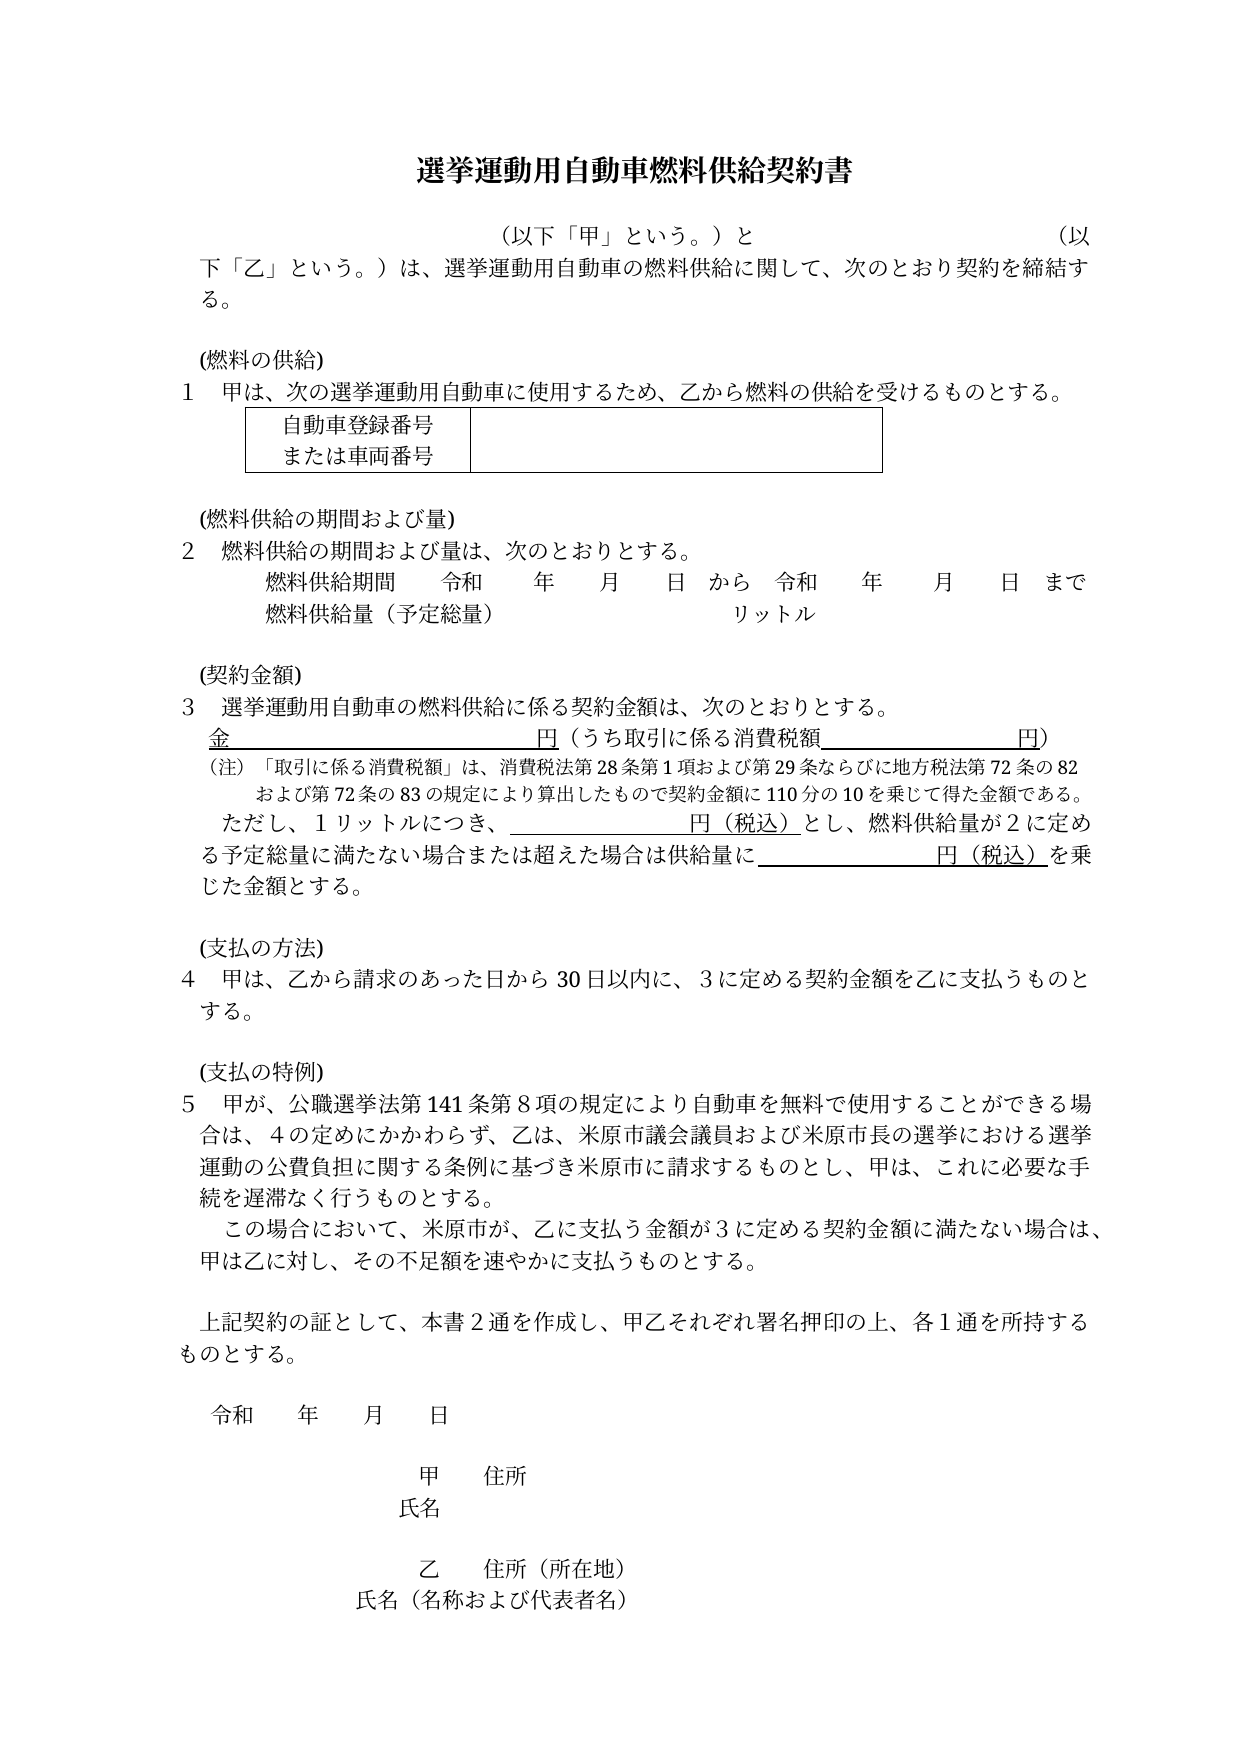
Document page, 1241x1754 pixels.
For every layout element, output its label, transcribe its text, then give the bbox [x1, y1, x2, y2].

text 氏名 [177, 1491, 1092, 1522]
text ただし、１リットルにつき、 円（税込）とし、燃料供給量が２に定める予定総量に満たない場合または超えた場合は供給量に 円（税込）を乗じた金額とする。 [199, 807, 1092, 901]
text 金 円（うち取引に係る消費税額 円） [177, 721, 1092, 753]
text この場合において、米原市が、乙に支払う金額が３に定める契約金額に満たない場合は、甲は乙に対し、その不足額を速やかに支払うものとする。 [177, 1213, 1092, 1276]
text 乙 住所（所在地） [177, 1552, 1092, 1583]
text ５ 甲が、公職選挙法第141条第８項の規定により自動車を無料で使用することができる場合は、４の定めにかかわらず、乙は、米原市議会議員および米原市長の選挙における選挙運動の公費負担に関する条例に基づき米原市に請求するものとし、甲は、これに必要な手続を遅滞なく行うものとする。 [177, 1087, 1092, 1213]
text (燃料供給の期間および量) [177, 502, 1092, 534]
text および第72条の83の規定により算出したもので契約金額に110分の10を乗じて得た金額である。 [199, 780, 1092, 807]
table_header [471, 408, 882, 472]
text (支払の方法) [177, 931, 1092, 962]
text (燃料の供給) [177, 343, 1092, 375]
text 燃料供給期間 令和 年 月 日 から 令和 年 月 日 まで [177, 566, 1092, 597]
text 令和 年 月 日 [177, 1398, 1092, 1429]
text (契約金額) [177, 658, 1092, 690]
text （注）「取引に係る消費税額」は、消費税法第28条第1項および第29条ならびに地方税法第72 条の82 [199, 753, 1092, 780]
text 氏名（名称および代表者名） [177, 1583, 1138, 1615]
text （以下「甲」という。）と （以下「乙」という。）は、選挙運動用自動車の燃料供給に関して、次のとおり契約を締結する。 [177, 219, 1092, 314]
text ３ 選挙運動用自動車の燃料供給に係る契約金額は、次のとおりとする。 [177, 690, 1092, 721]
text 燃料供給量（予定総量） リットル [177, 597, 1092, 628]
text １ 甲は、次の選挙運動用自動車に使用するため、乙から燃料の供給を受けるものとする。 [177, 375, 1092, 407]
text ２ 燃料供給の期間および量は、次のとおりとする。 [177, 534, 1092, 566]
text 選挙運動用自動車燃料供給契約書 [177, 148, 1092, 189]
table_header 自動車登録番号 または車両番号 [246, 408, 470, 472]
text ４ 甲は、乙から請求のあった日から30日以内に、３に定める契約金額を乙に支払うものとする。 [177, 962, 1092, 1025]
text (支払の特例) [177, 1055, 1092, 1087]
text 上記契約の証として、本書２通を作成し、甲乙それぞれ署名押印の上、各１通を所持するものとする。 [177, 1305, 1092, 1368]
text 甲 住所 [177, 1459, 1092, 1491]
